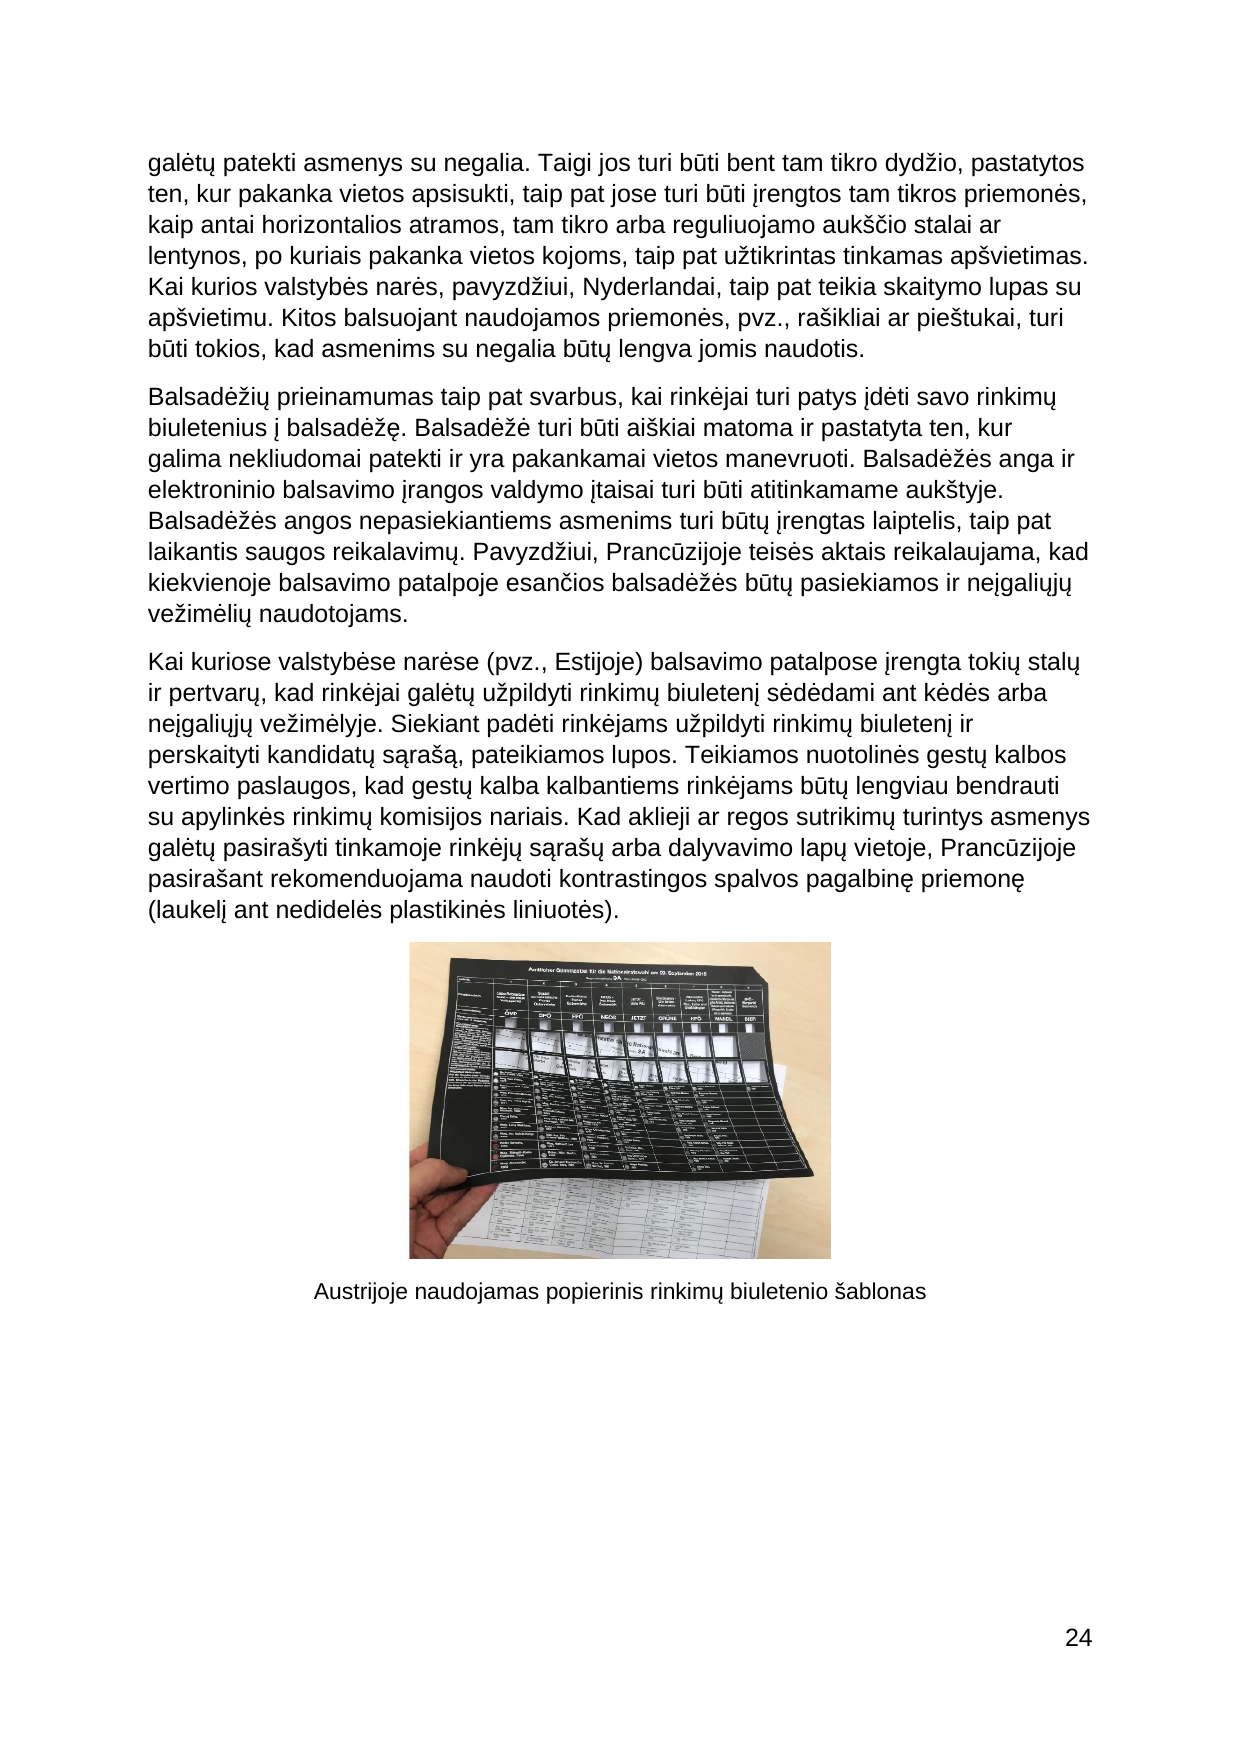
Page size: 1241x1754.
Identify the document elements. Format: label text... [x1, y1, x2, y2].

text Balsadėžių prieinamumas taip pat svarbus, kai rinkėjai turi patys įdėti savo rinkimų biuletenius į balsadėžę. Balsadėžė turi būti aiškiai matoma ir pastatyta ten, kur galima nekliudomai patekti ir yra pakankamai vietos manevruoti. Balsadėžės anga ir elektroninio balsavimo įrangos valdymo įtaisai turi būti atitinkamame aukštyje. Balsadėžės angos nepasiekiantiems asmenims turi būtų įrengtas laiptelis, taip pat laikantis saugos reikalavimų. Pavyzdžiui, Prancūzijoje teisės aktais reikalaujama, kad kiekvienoje balsavimo patalpoje esančios balsadėžės būtų pasiekiamos ir neįgaliųjų vežimėlių naudotojams. [148, 382, 1092, 628]
picture [409, 942, 831, 1259]
text Kai kurios valstybės narės, pavyzdžiui, Belgija, Ispanija() ir Rumunija()), balsavimo kabinų technines specifikacijas nustatė įstatymais. Balsavimo kabinos turi būti suprojektuotos taip, kad atitiktų asmenų su negalia, ypač neįgaliųjų vežimėlių naudotojų, poreikius. Pavyzdžiui, Liuksemburge, Prancūzijoje ir Italijoje viena iš kiekvienoje balsavimo patalpoje įrengtų kabinų turi būti suprojektuota taip, kad į ją galėtų patekti asmenys su negalia. Taigi jos turi būti bent tam tikro dydžio, pastatytos ten, kur pakanka vietos apsisukti, taip pat jose turi būti įrengtos tam tikros priemonės, kaip antai horizontalios atramos, tam tikro arba reguliuojamo aukščio stalai ar lentynos, po kuriais pakanka vietos kojoms, taip pat užtikrintas tinkamas apšvietimas. Kai kurios valstybės narės, pavyzdžiui, Nyderlandai, taip pat teikia skaitymo lupas su apšvietimu. Kitos balsuojant naudojamos priemonės, pvz., rašikliai ar pieštukai, turi būti tokios, kad asmenims su negalia būtų lengva jomis naudotis. [148, 148, 1092, 363]
text Austrijoje naudojamas popierinis rinkimų biuletenio šablonas [148, 1278, 1092, 1304]
text Kai kuriose valstybėse narėse (pvz., Estijoje) balsavimo patalpose įrengta tokių stalų ir pertvarų, kad rinkėjai galėtų užpildyti rinkimų biuletenį sėdėdami ant kėdės arba neįgaliųjų vežimėlyje. Siekiant padėti rinkėjams užpildyti rinkimų biuletenį ir perskaityti kandidatų sąrašą, pateikiamos lupos. Teikiamos nuotolinės gestų kalbos vertimo paslaugos, kad gestų kalba kalbantiems rinkėjams būtų lengviau bendrauti su apylinkės rinkimų komisijos nariais. Kad aklieji ar regos sutrikimų turintys asmenys galėtų pasirašyti tinkamoje rinkėjų sąrašų arba dalyvavimo lapų vietoje, Prancūzijoje pasirašant rekomenduojama naudoti kontrastingos spalvos pagalbinę priemonę (laukelį ant nedidelės plastikinės liniuotės). [148, 647, 1092, 924]
